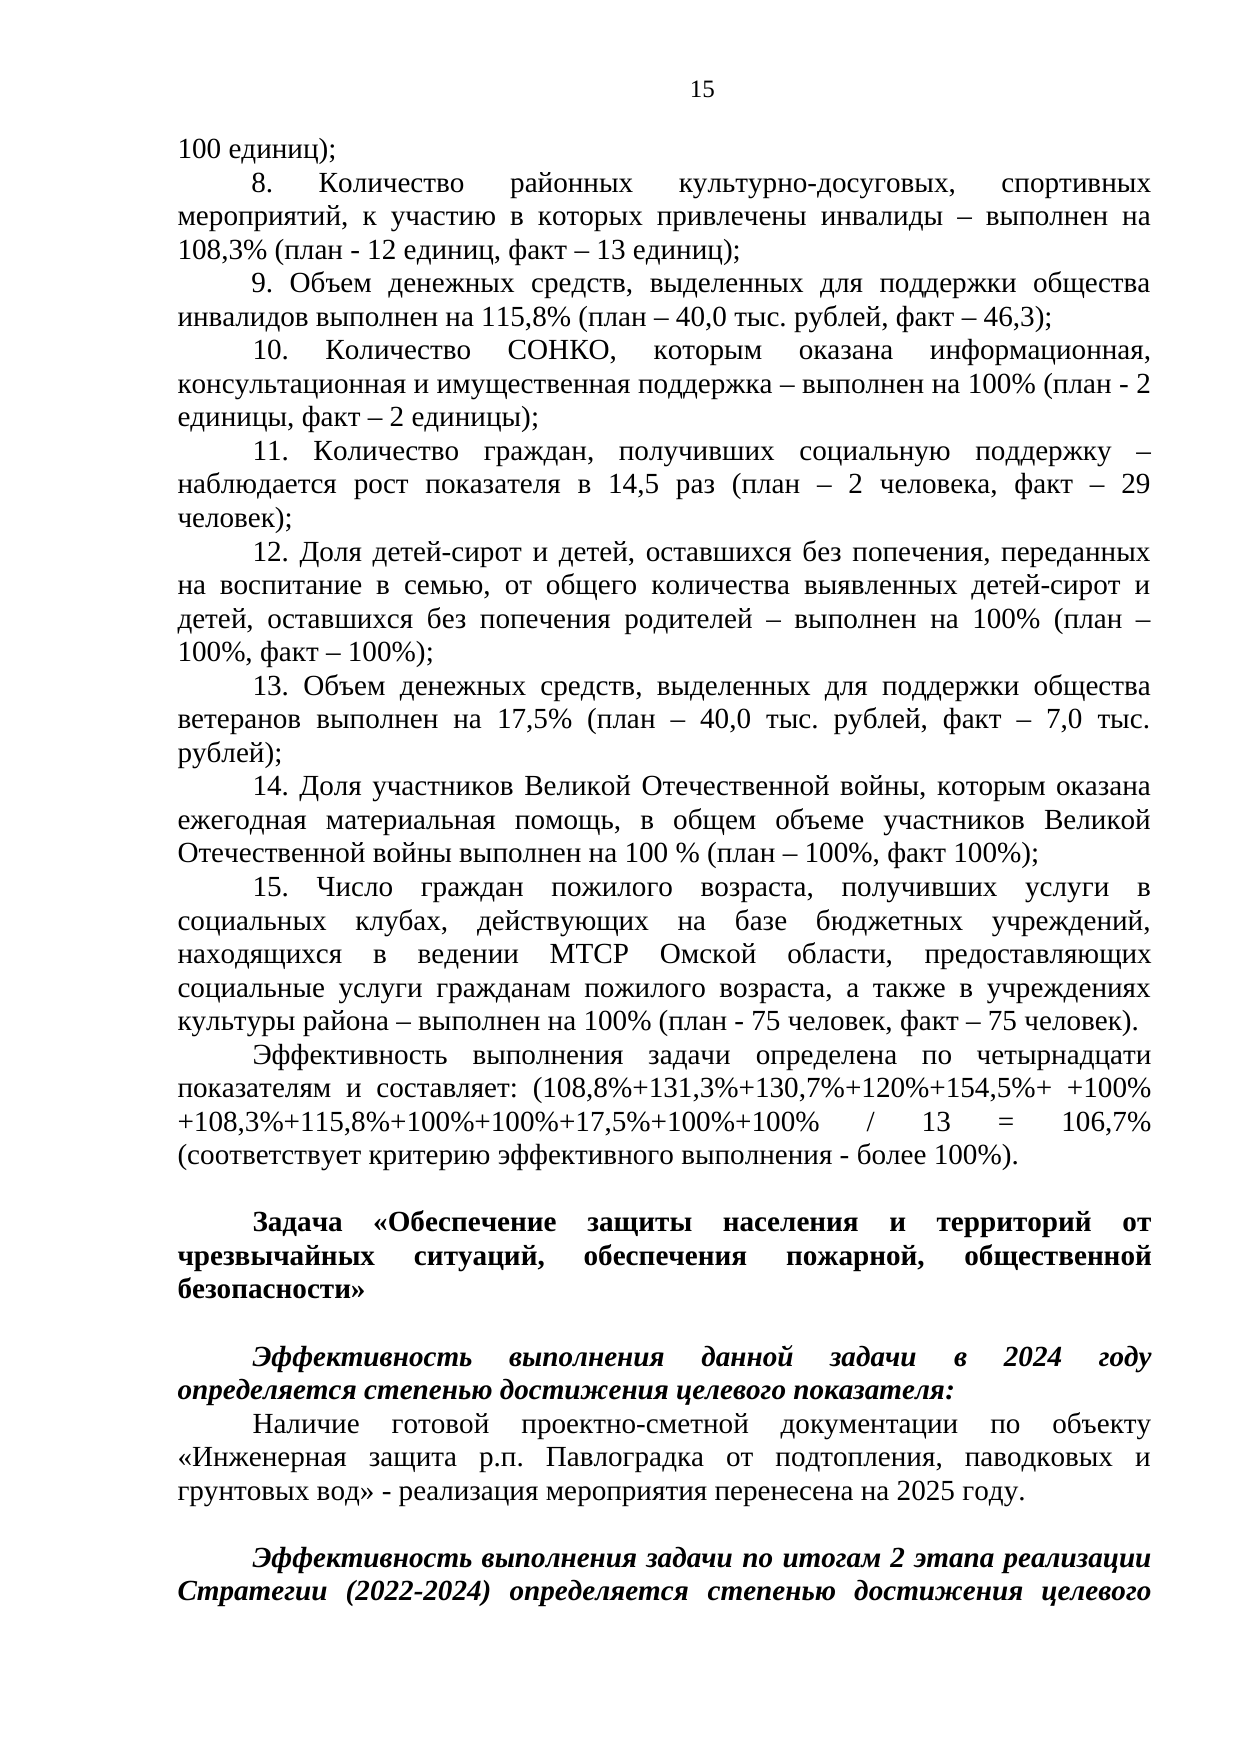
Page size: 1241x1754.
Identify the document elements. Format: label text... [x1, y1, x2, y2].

text 8. Количество районных культурно-досуговых, спортивных мероприятий, к участию в которых привлечены инвалиды – выполнен на 108,3% (план - 12 единиц, факт – 13 единиц); [177, 165, 1152, 265]
text 11. Количество граждан, получивших социальную поддержку – наблюдается рост показателя в 14,5 раз (план – 2 человека, факт – 29 человек); [177, 433, 1152, 534]
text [177, 1540, 1152, 1607]
text Эффективность выполнения данной задачи в 2024 году определяется степенью достижения целевого показателя: [177, 1339, 1152, 1406]
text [177, 1406, 1152, 1506]
text 14. Доля участников Великой Отечественной войны, которым оказана ежегодная материальная помощь, в общем объеме участников Великой Отечественной войны выполнен на 100 % (план – 100%, факт 100%); [177, 768, 1152, 869]
text 9. Объем денежных средств, выделенных для поддержки общества инвалидов выполнен на 115,8% (план – 40,0 тыс. рублей, факт – 46,3); [177, 265, 1152, 332]
text Задача «Обеспечение защиты населения и территорий от чрезвычайных ситуаций, обеспечения пожарной, общественной безопасности» [177, 1204, 1152, 1305]
text 10. Количество СОНКО, которым оказана информационная, консультационная и имущественная поддержка – выполнен на 100% (план - 2 единицы, факт – 2 единицы); [177, 332, 1152, 433]
text Эффективность выполнения задачи определена по четырнадцати показателям и составляет: (108,8%+131,3%+130,7%+120%+154,5%+ +100%+108,3%+115,8%+100%+100%+17,5%+100%+100% / 13 = 106,7% (соответствует критерию эффективного выполнения - более 100%). [177, 1037, 1152, 1171]
text 15. Число граждан пожилого возраста, получивших услуги в социальных клубах, действующих на базе бюджетных учреждений, находящихся в ведении МТСР Омской области, предоставляющих социальные услуги гражданам пожилого возраста, а также в учреждениях культуры района – выполнен на 100% (план - 75 человек, факт – 75 человек). [177, 869, 1152, 1037]
text 12. Доля детей-сирот и детей, оставшихся без попечения, переданных на воспитание в семью, от общего количества выявленных детей-сирот и детей, оставшихся без попечения родителей – выполнен на 100% (план – 100%, факт – 100%); [177, 534, 1152, 668]
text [177, 131, 1152, 165]
text 13. Объем денежных средств, выделенных для поддержки общества ветеранов выполнен на 17,5% (план – 40,0 тыс. рублей, факт – 7,0 тыс. рублей); [177, 668, 1152, 768]
